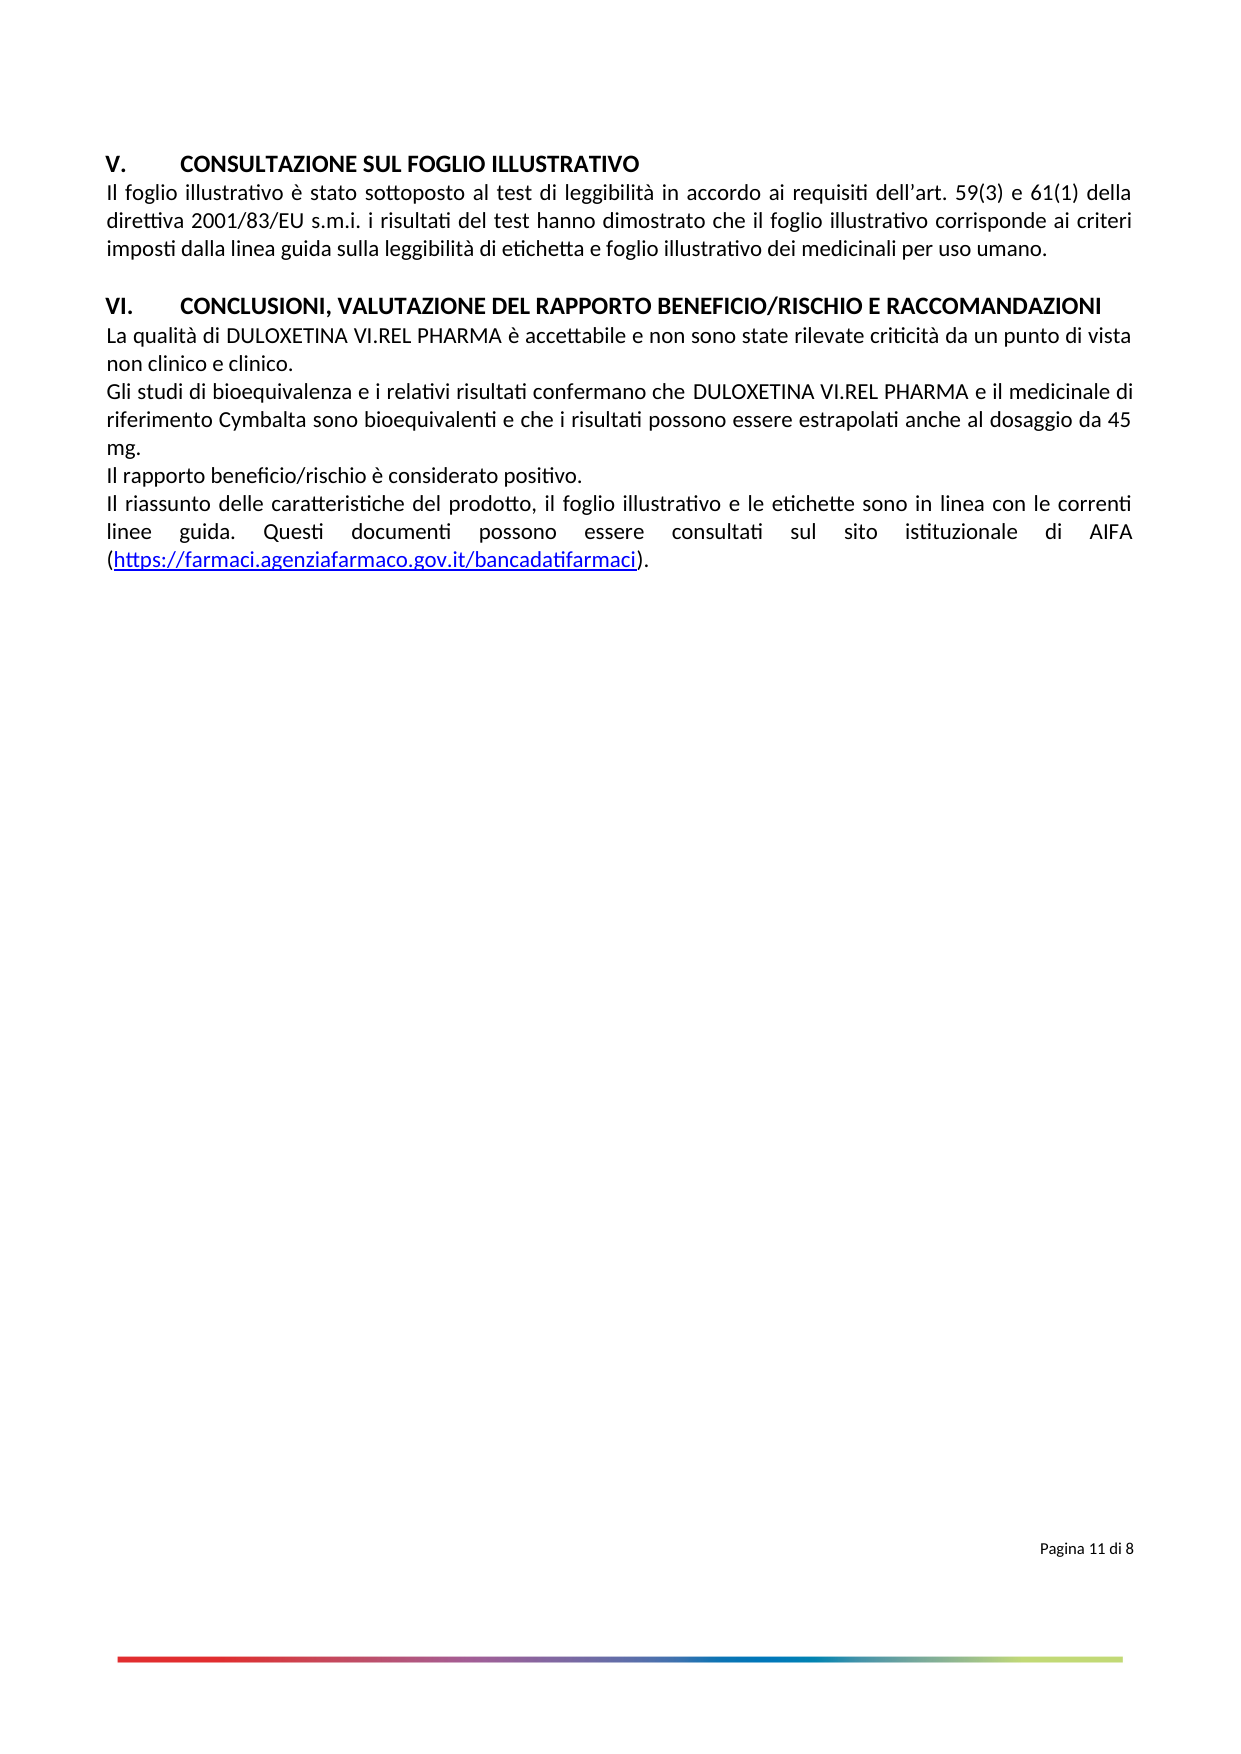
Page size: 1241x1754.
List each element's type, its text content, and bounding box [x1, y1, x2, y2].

picture [0, 1624, 1241, 1754]
list CONCLUSIONI, VALUTAZIONE DEL RAPPORTO BENEFICIO/RISCHIO E RACCOMANDAZIONI [105, 290, 1134, 321]
text Il riassunto delle caratteristiche del prodotto, il foglio illustrativo e le etichette sono in linea con le correnti linee guida. Questi documenti possono essere consultati sul sito istituzionale di AIFA (https://farmaci.agenziafarmaco.gov.it/bancadatifarmaci). [106, 489, 1134, 573]
list CONSULTAZIONE SUL FOGLIO ILLUSTRATIVO [105, 148, 1134, 178]
list Il foglio illustrativo è stato sottoposto al test di leggibilità in accordo ai requisiti dell’art. 59(3) e 61(1) della direttiva 2001/83/EU s.m.i. i risultati del test hanno dimostrato che il foglio illustrativo corrisponde ai criteri imposti dalla linea guida sulla leggibilità di etichetta e foglio illustrativo dei medicinali per uso umano. [106, 178, 1134, 262]
text La qualità di DULOXETINA VI.REL PHARMA è accettabile e non sono state rilevate criticità da un punto di vista non clinico e clinico. [106, 321, 1134, 377]
text Il rapporto beneficio/rischio è considerato positivo. [106, 461, 1134, 489]
text Gli studi di bioequivalenza e i relativi risultati confermano che DULOXETINA VI.REL PHARMA e il medicinale di riferimento Cymbalta sono bioequivalenti e che i risultati possono essere estrapolati anche al dosaggio da 45 mg. [106, 377, 1134, 461]
